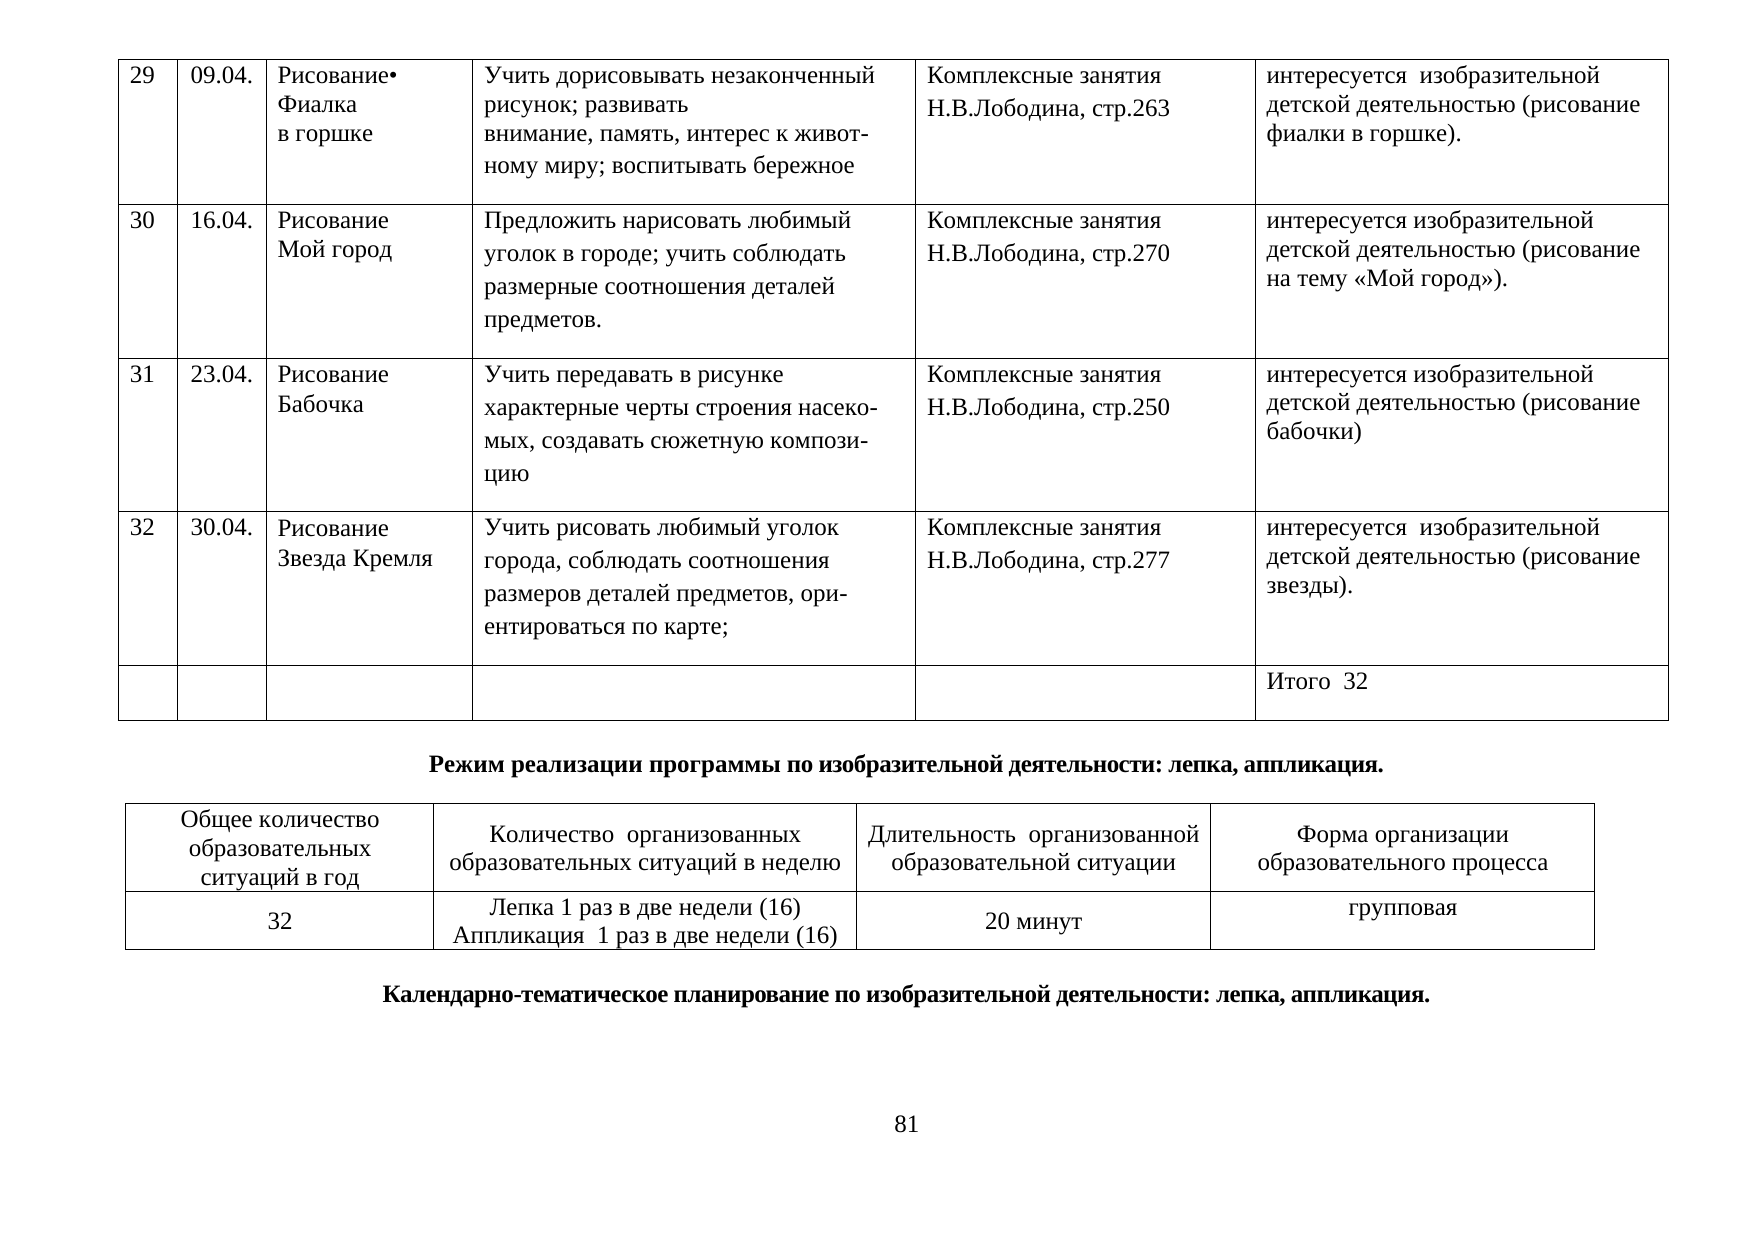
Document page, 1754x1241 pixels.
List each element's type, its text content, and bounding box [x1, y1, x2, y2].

table_cell 31 [119, 359, 177, 511]
table_cell интересуется изобразительной детской деятельностью (рисование бабочки) [1256, 359, 1668, 511]
table_header Общее количество образовательных ситуаций в год [126, 804, 433, 891]
table_cell Итого 32 [1256, 666, 1668, 719]
table_cell Комплексные занятия Н.В.Лободина, стр.250 [916, 359, 1255, 511]
table_header Длительность организованной образовательной ситуации [857, 804, 1210, 891]
table_cell Учить дорисовывать незаконченный рисунок; развивать внимание, память, интерес к животному миру; воспитывать бережное [473, 60, 915, 204]
table_cell Рисование Звезда Кремля [267, 512, 472, 665]
table_cell [178, 666, 266, 719]
table_cell 30 [119, 205, 177, 358]
table_cell 23.04. [178, 359, 266, 511]
table_cell Лепка 1 раз в две недели (16) Аппликация 1 раз в две недели (16) [434, 892, 856, 949]
table_cell Рисование Бабочка [267, 359, 472, 511]
table_header Количество организованных образовательных ситуаций в неделю [434, 804, 856, 891]
table_cell Рисование Мой город [267, 205, 472, 358]
table_cell интересуется изобразительной детской деятельностью (рисование звезды). [1256, 512, 1668, 665]
table_cell 20 минут [857, 892, 1210, 949]
table_header Форма организации образовательного процесса [1211, 804, 1594, 891]
text Календарно-тематическое планирование по изобразительной деятельности: лепка, аппликация. [118, 979, 1695, 1008]
table_cell 16.04. [178, 205, 266, 358]
table_cell групповая [1211, 892, 1594, 949]
table_cell Комплексные занятия Н.В.Лободина, стр.270 [916, 205, 1255, 358]
table_cell Предложить нарисовать любимый уголок в городе; учить соблюдать размерные соотношения деталей предметов. [473, 205, 915, 358]
table_cell Комплексные занятия Н.В.Лободина, стр.277 [916, 512, 1255, 665]
table_cell 29 [119, 60, 177, 204]
table_cell [473, 666, 915, 719]
table_cell Учить рисовать любимый уголок города, соблюдать соотношения размеров деталей предметов, ориентироваться по карте; [473, 512, 915, 665]
table_cell [916, 666, 1255, 719]
table_cell 09.04. [178, 60, 266, 204]
table_cell [119, 666, 177, 719]
table_cell Рисование• Фиалка в горшке [267, 60, 472, 204]
table_cell 32 [126, 892, 433, 949]
table_cell 30.04. [178, 512, 266, 665]
table_cell интересуется изобразительной детской деятельностью (рисование на тему «Мой город»). [1256, 205, 1668, 358]
table_cell интересуется изобразительной детской деятельностью (рисование фиалки в горшке). [1256, 60, 1668, 204]
table_cell [267, 666, 472, 719]
table_cell Учить передавать в рисунке характерные черты строения насекомых, создавать сюжетную композицию [473, 359, 915, 511]
table_cell Комплексные занятия Н.В.Лободина, стр.263 [916, 60, 1255, 204]
table_cell 32 [119, 512, 177, 665]
text Режим реализации программы по изобразительной деятельности: лепка, аппликация. [118, 749, 1695, 778]
